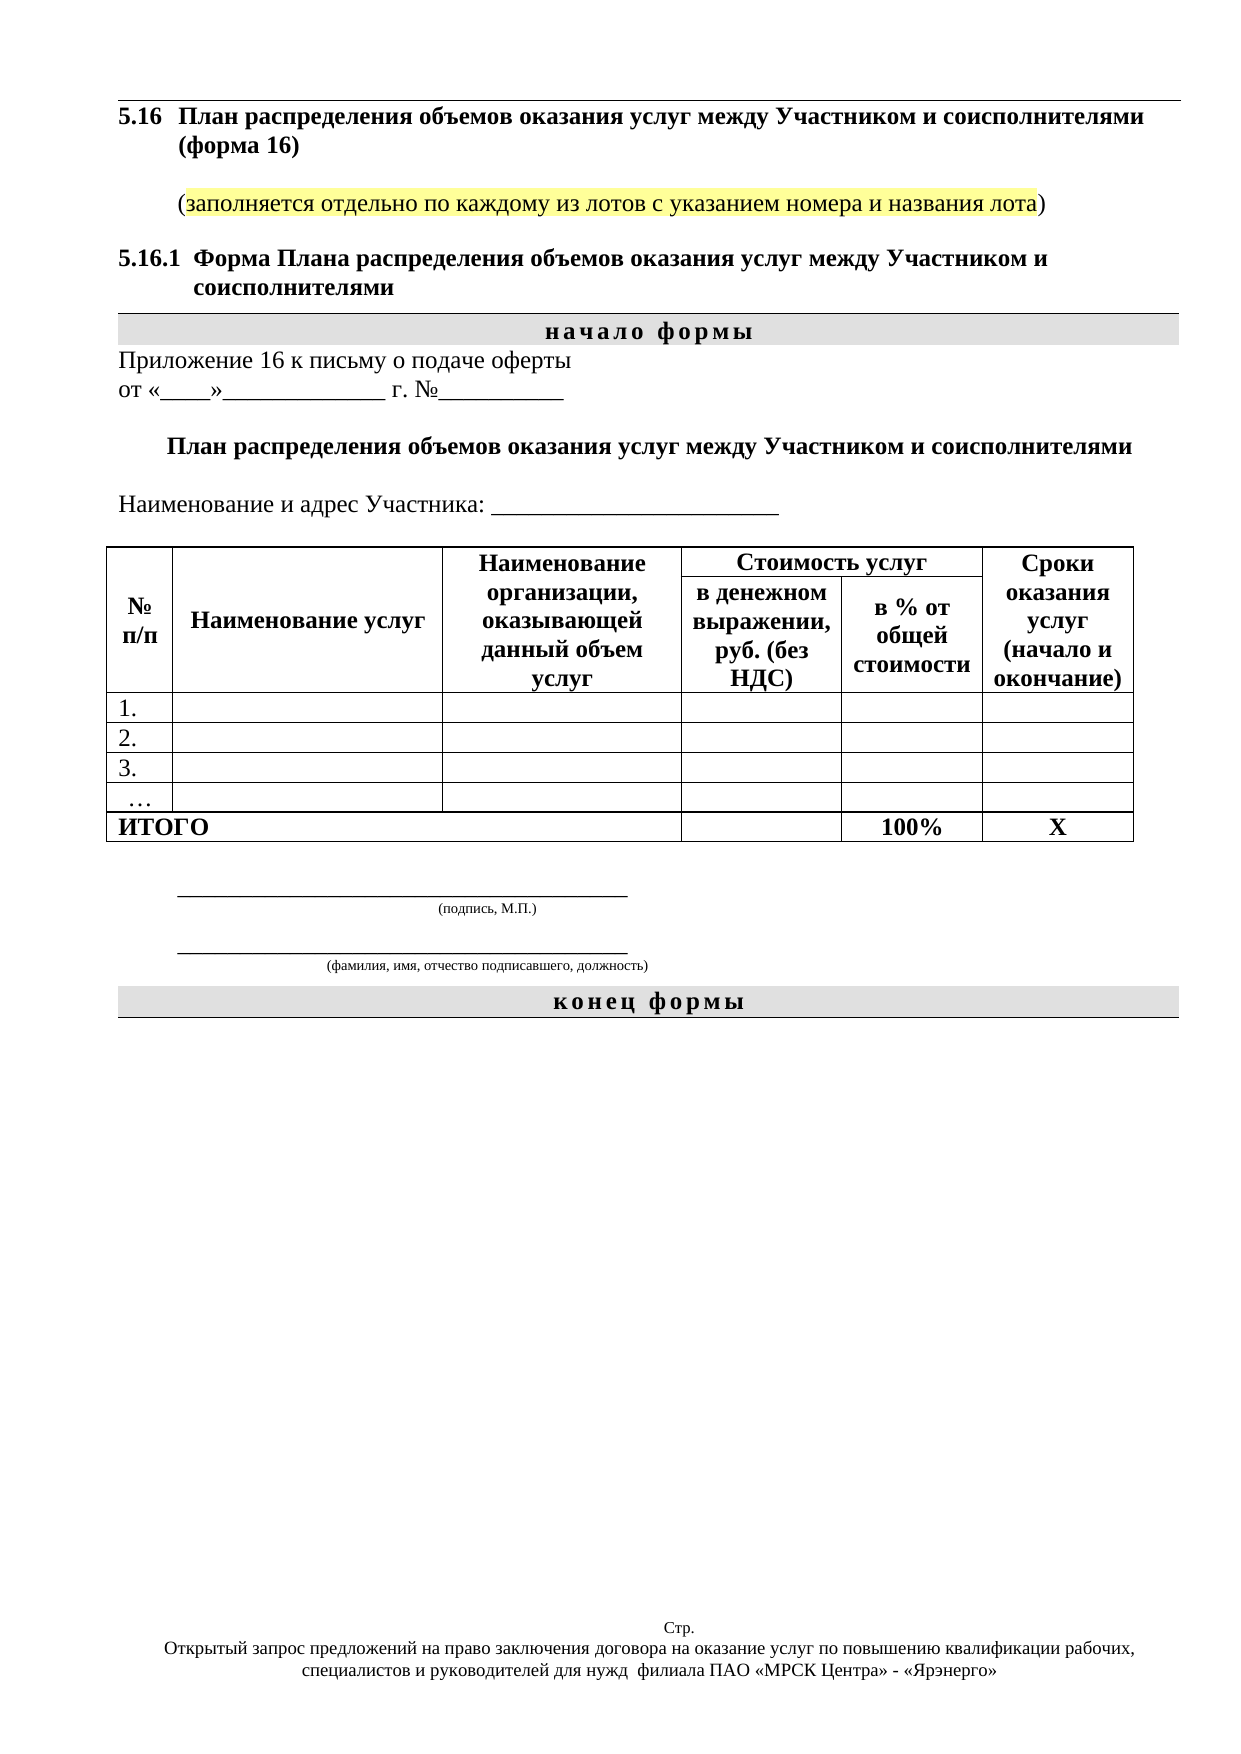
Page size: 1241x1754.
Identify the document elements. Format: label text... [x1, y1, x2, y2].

subtitle План распределения объемов оказания услуг между Участником и соисполнителями (форма 16) [118, 101, 1181, 158]
table_cell [443, 753, 681, 782]
table_cell [682, 813, 841, 841]
text План распределения объемов оказания услуг между Участником и соисполнителями [118, 431, 1181, 460]
text Наименование и адрес Участника: _______________________ [118, 489, 1181, 518]
text начало формы [118, 314, 1179, 345]
table_header Наименование услуг [173, 548, 442, 692]
table_cell [842, 783, 982, 811]
table_cell [173, 723, 442, 752]
table_header Сроки оказания услуг (начало и окончание) [983, 548, 1133, 692]
table_cell [173, 693, 442, 722]
text ____________________________________ [118, 928, 1181, 957]
table_cell в денежном выражении, руб. (без НДС) [682, 577, 841, 692]
table_cell [443, 723, 681, 752]
table_cell в % от общей стоимости [842, 577, 982, 692]
table_cell [983, 723, 1133, 752]
table_cell [983, 693, 1133, 722]
table_cell [682, 723, 841, 752]
table_cell [983, 783, 1133, 811]
table_cell [107, 693, 172, 722]
table_cell ИТОГО [107, 813, 681, 841]
table_cell [842, 753, 982, 782]
text (подпись, М.П.) [118, 900, 797, 928]
text (фамилия, имя, отчество подписавшего, должность) [118, 957, 797, 986]
text ____________________________________ [118, 871, 1181, 900]
table_cell … [107, 783, 172, 811]
table_cell [682, 753, 841, 782]
table_cell [107, 753, 172, 782]
table_cell [682, 783, 841, 811]
table_header Стоимость услуг [682, 548, 982, 576]
table_cell [842, 693, 982, 722]
text конец формы [118, 986, 1179, 1017]
table_cell [443, 783, 681, 811]
table_cell [983, 753, 1133, 782]
subtitle Форма Плана распределения объемов оказания услуг между Участником и соисполнителями [118, 243, 1181, 301]
text Приложение 16 к письму о подаче оферты от «____»_____________ г. №__________ [118, 345, 1181, 403]
table_cell [842, 723, 982, 752]
table_cell [173, 783, 442, 811]
table_cell [682, 693, 841, 722]
table_cell [443, 693, 681, 722]
table_cell 100% [842, 813, 982, 841]
table_cell [107, 723, 172, 752]
table_cell [173, 753, 442, 782]
table_header Наименование организации, оказывающей данный объем услуг [443, 548, 681, 692]
table_cell Х [983, 813, 1133, 841]
table_header № п/п [107, 548, 172, 692]
